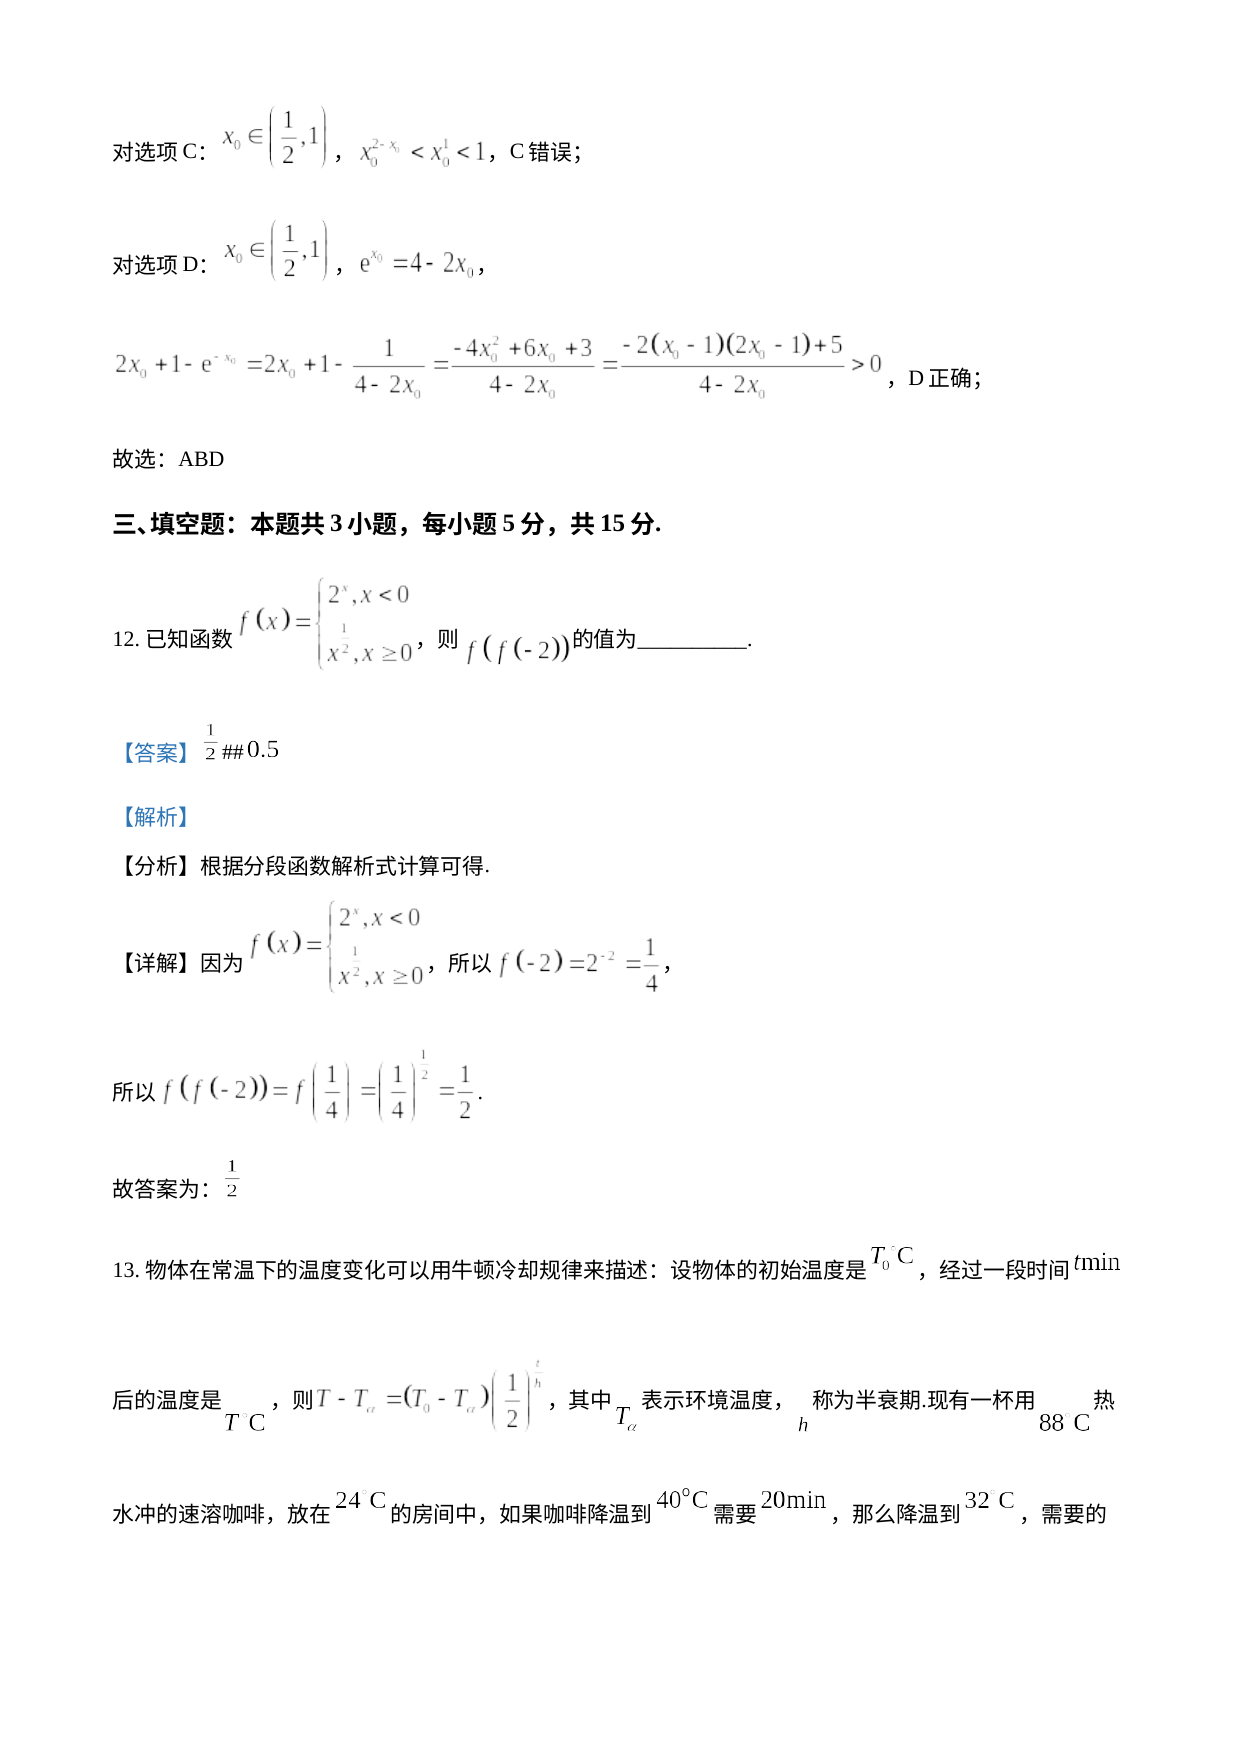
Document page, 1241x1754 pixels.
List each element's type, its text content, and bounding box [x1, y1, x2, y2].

text 故答案为： [112, 1156, 1128, 1221]
text 三､填空题：本题共3小题，每小题5分，共15分. [112, 490, 1128, 555]
text 故选：ABD [112, 442, 1128, 474]
text 【分析】根据分段函数解析式计算可得. [112, 848, 1128, 881]
text 【解析】 [112, 800, 1128, 832]
text 12. 已知函数，则的值为__________. [112, 573, 1128, 703]
text 【答案】## [112, 719, 1128, 784]
text ，D正确； [112, 328, 1128, 426]
text 对选项C：，，C错误； [112, 102, 1128, 199]
text 对选项D：，， [112, 215, 1128, 313]
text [112, 1237, 1128, 1545]
text 【详解】因为，所以， [112, 897, 1128, 1027]
text 所以. [112, 1042, 1128, 1140]
